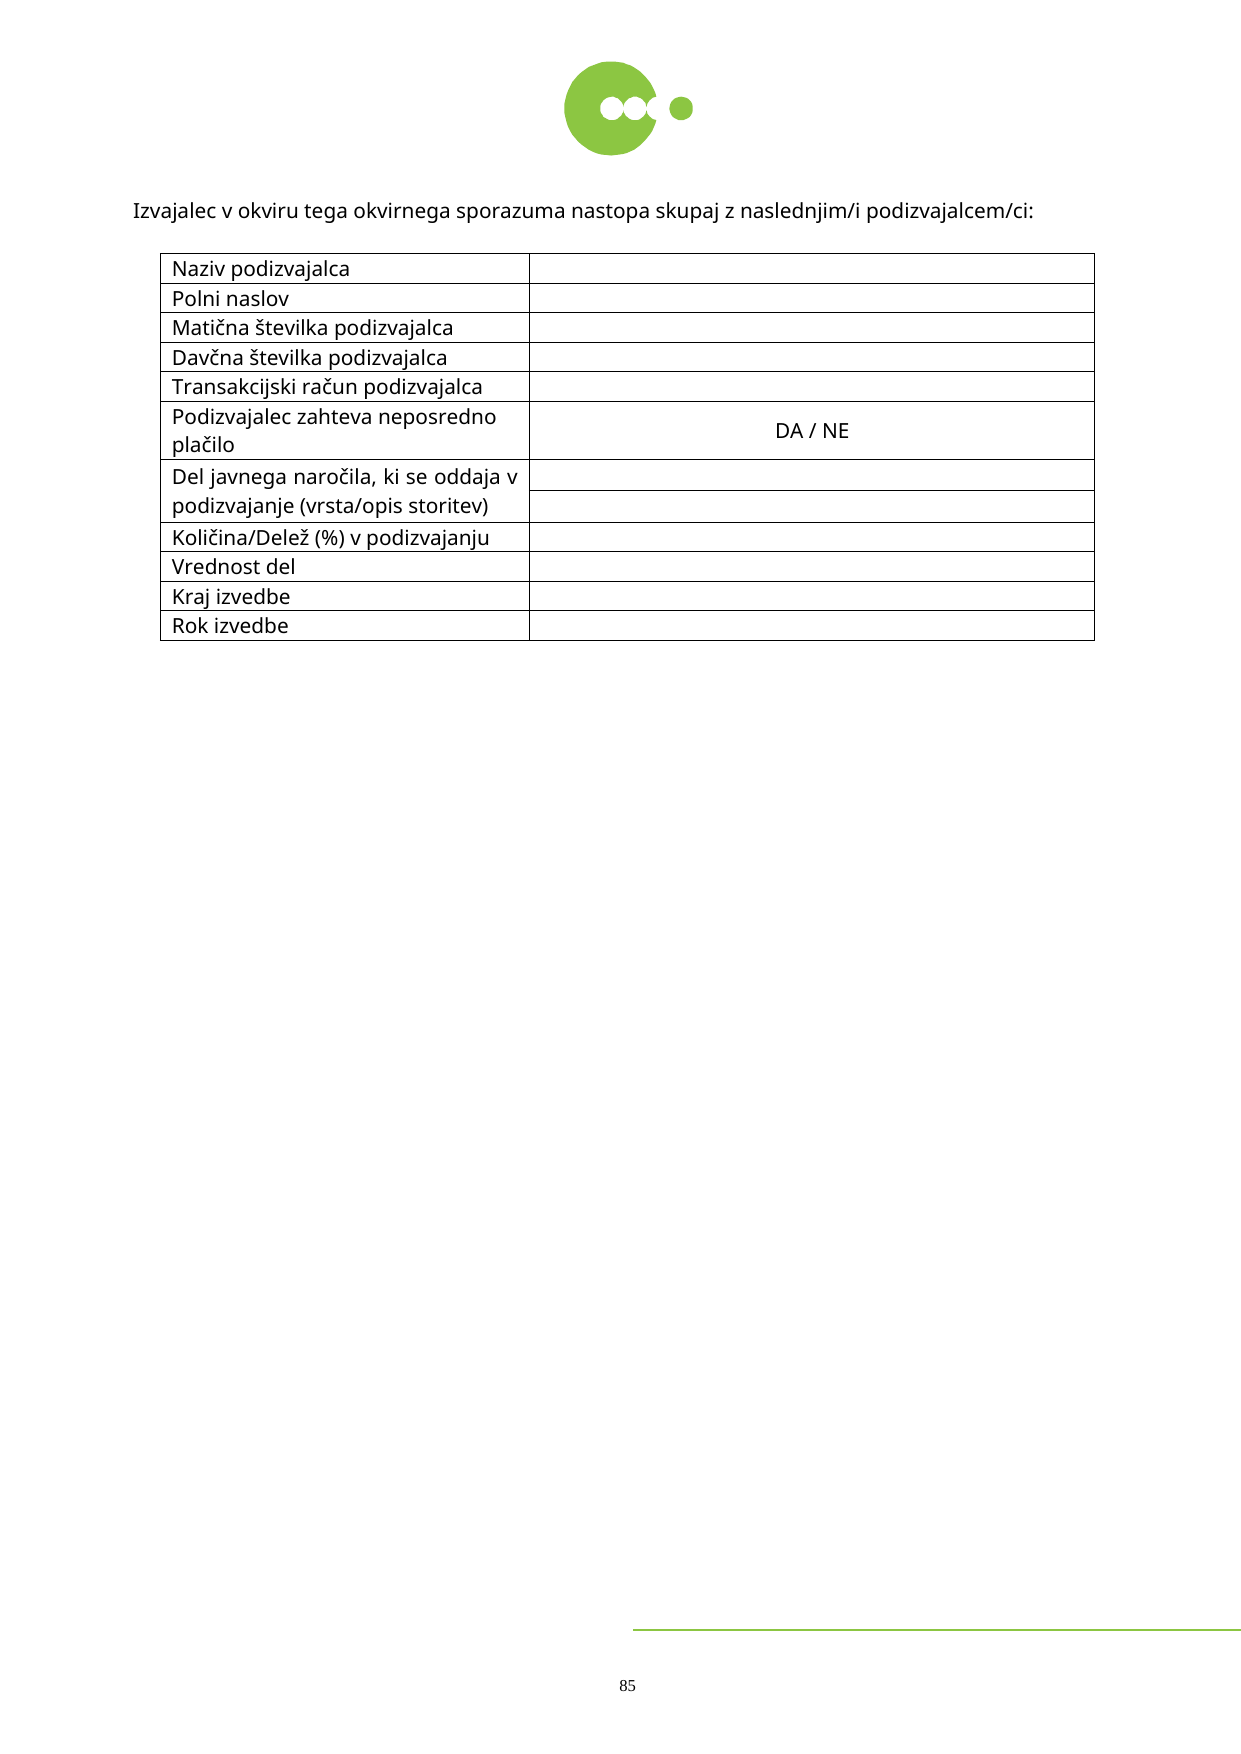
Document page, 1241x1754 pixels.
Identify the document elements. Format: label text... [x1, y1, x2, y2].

table_cell Podizvajalec zahteva neposredno plačilo [161, 402, 529, 459]
table_header Naziv podizvajalca [161, 254, 529, 283]
table_cell [530, 284, 1094, 312]
table_cell [530, 460, 1094, 490]
table_cell Matična številka podizvajalca [161, 313, 529, 342]
table_cell [530, 611, 1094, 640]
table_cell Rok izvedbe [161, 611, 529, 640]
table_cell [530, 491, 1094, 522]
table_cell Davčna številka podizvajalca [161, 343, 529, 371]
table_cell Transakcijski račun podizvajalca [161, 372, 529, 401]
table_cell [530, 523, 1094, 551]
table_cell [530, 552, 1094, 581]
text Izvajalec v okviru tega okvirnega sporazuma nastopa skupaj z naslednjim/i podizvajalcem/ci: [133, 196, 1122, 225]
table_cell Del javnega naročila, ki se oddaja v podizvajanje (vrsta/opis storitev) [161, 460, 529, 522]
table_cell [530, 372, 1094, 401]
table_cell [530, 343, 1094, 371]
table_cell Vrednost del [161, 552, 529, 581]
table_cell DA / NE [530, 402, 1094, 459]
table_cell [530, 313, 1094, 342]
table_cell [530, 582, 1094, 610]
table_header [530, 254, 1094, 283]
table_cell Količina/Delež (%) v podizvajanju [161, 523, 529, 551]
table_cell Kraj izvedbe [161, 582, 529, 610]
table_cell Polni naslov [161, 284, 529, 312]
